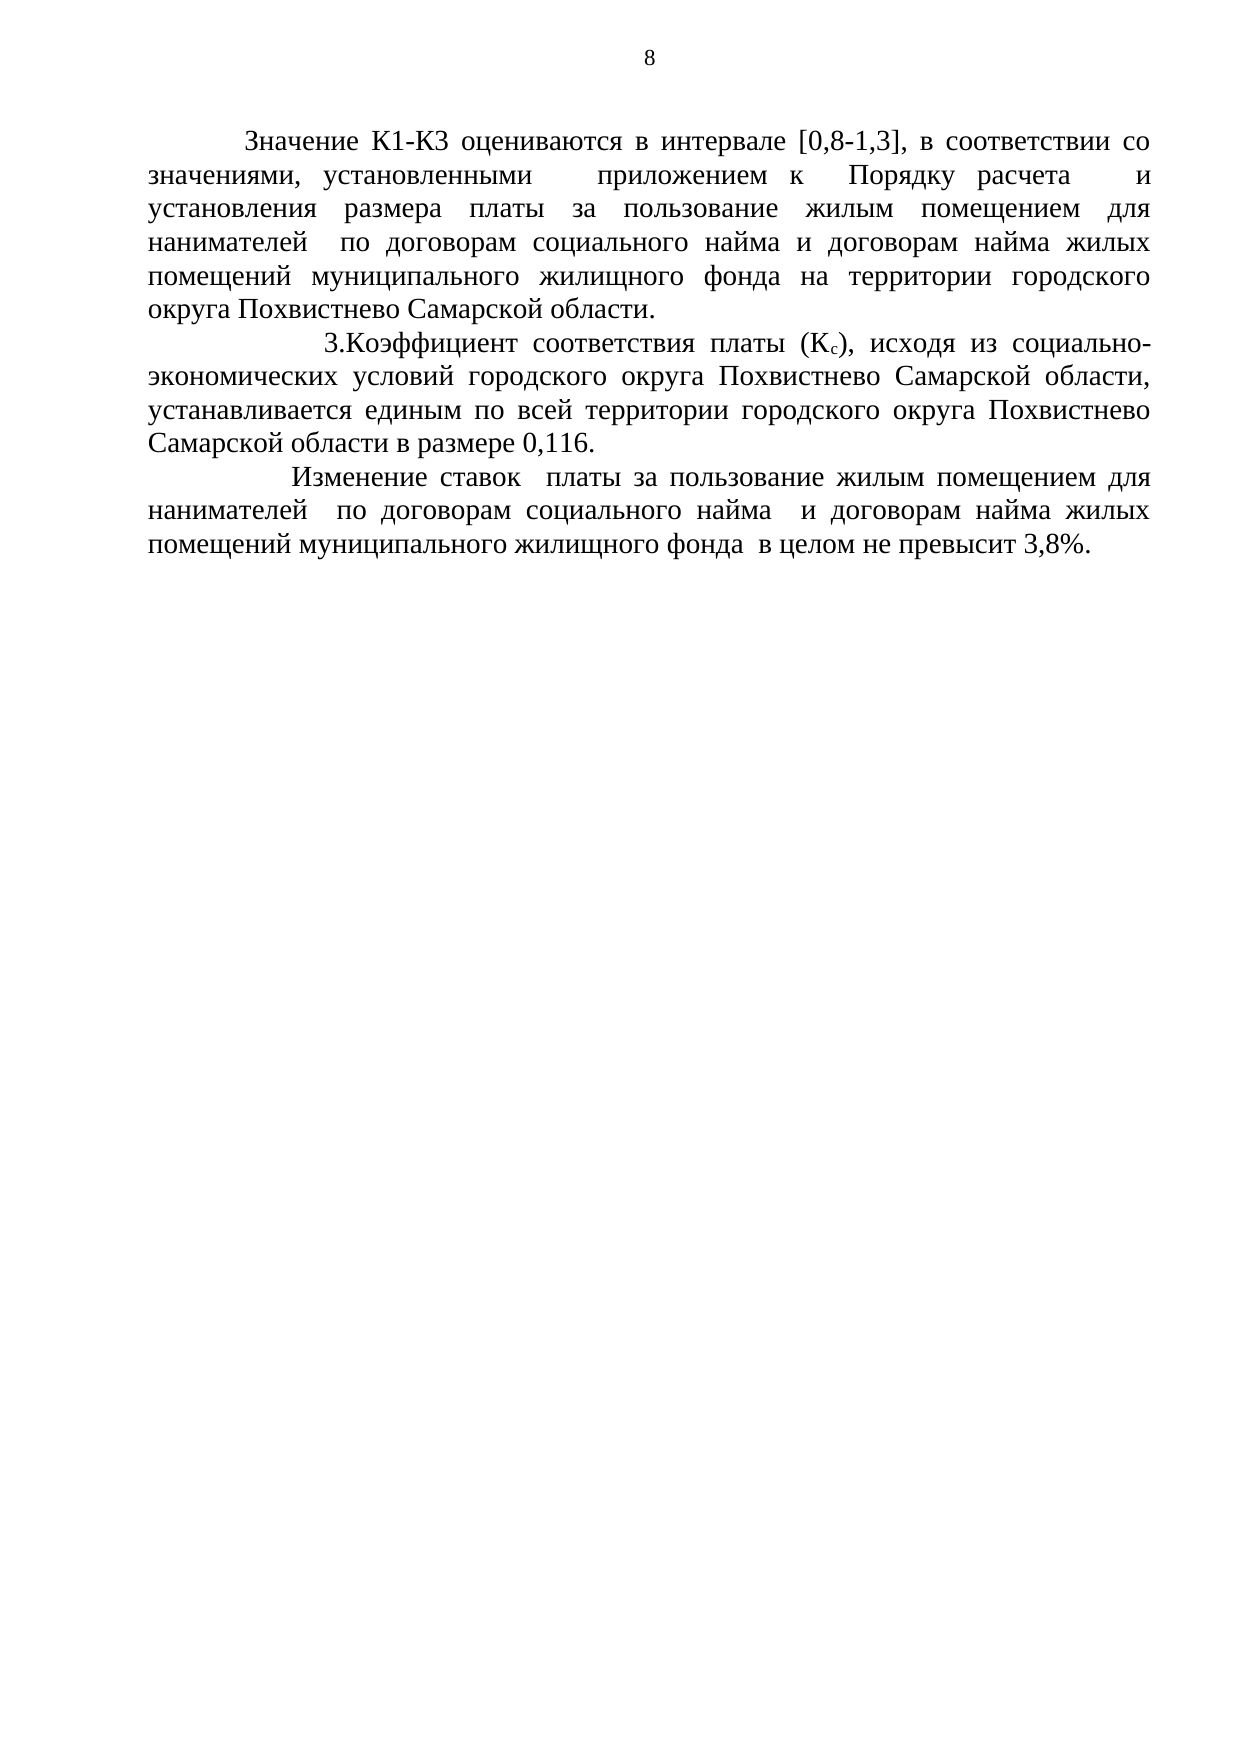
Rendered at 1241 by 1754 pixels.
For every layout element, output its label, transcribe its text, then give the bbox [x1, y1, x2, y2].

text Изменение ставок платы за пользование жилым помещением для нанимателей по договорам социального найма и договорам найма жилых помещений муниципального жилищного фонда в целом не превысит 3,8%. [148, 459, 1152, 559]
text Значение К1-К3 оцениваются в интервале [0,8-1,3], в соответствии со значениями, установленными приложением к Порядку расчета и установления размера платы за пользование жилым помещением для нанимателей по договорам социального найма и договорам найма жилых помещений муниципального жилищного фонда на территории городского округа Похвистнево Самарской области. [148, 97, 1152, 325]
text 3.Коэффициент соответствия платы (Кс), исходя из социально-экономических условий городского округа Похвистнево Самарской области, устанавливается единым по всей территории городского округа Похвистнево Самарской области в размере 0,116. [148, 325, 1152, 459]
